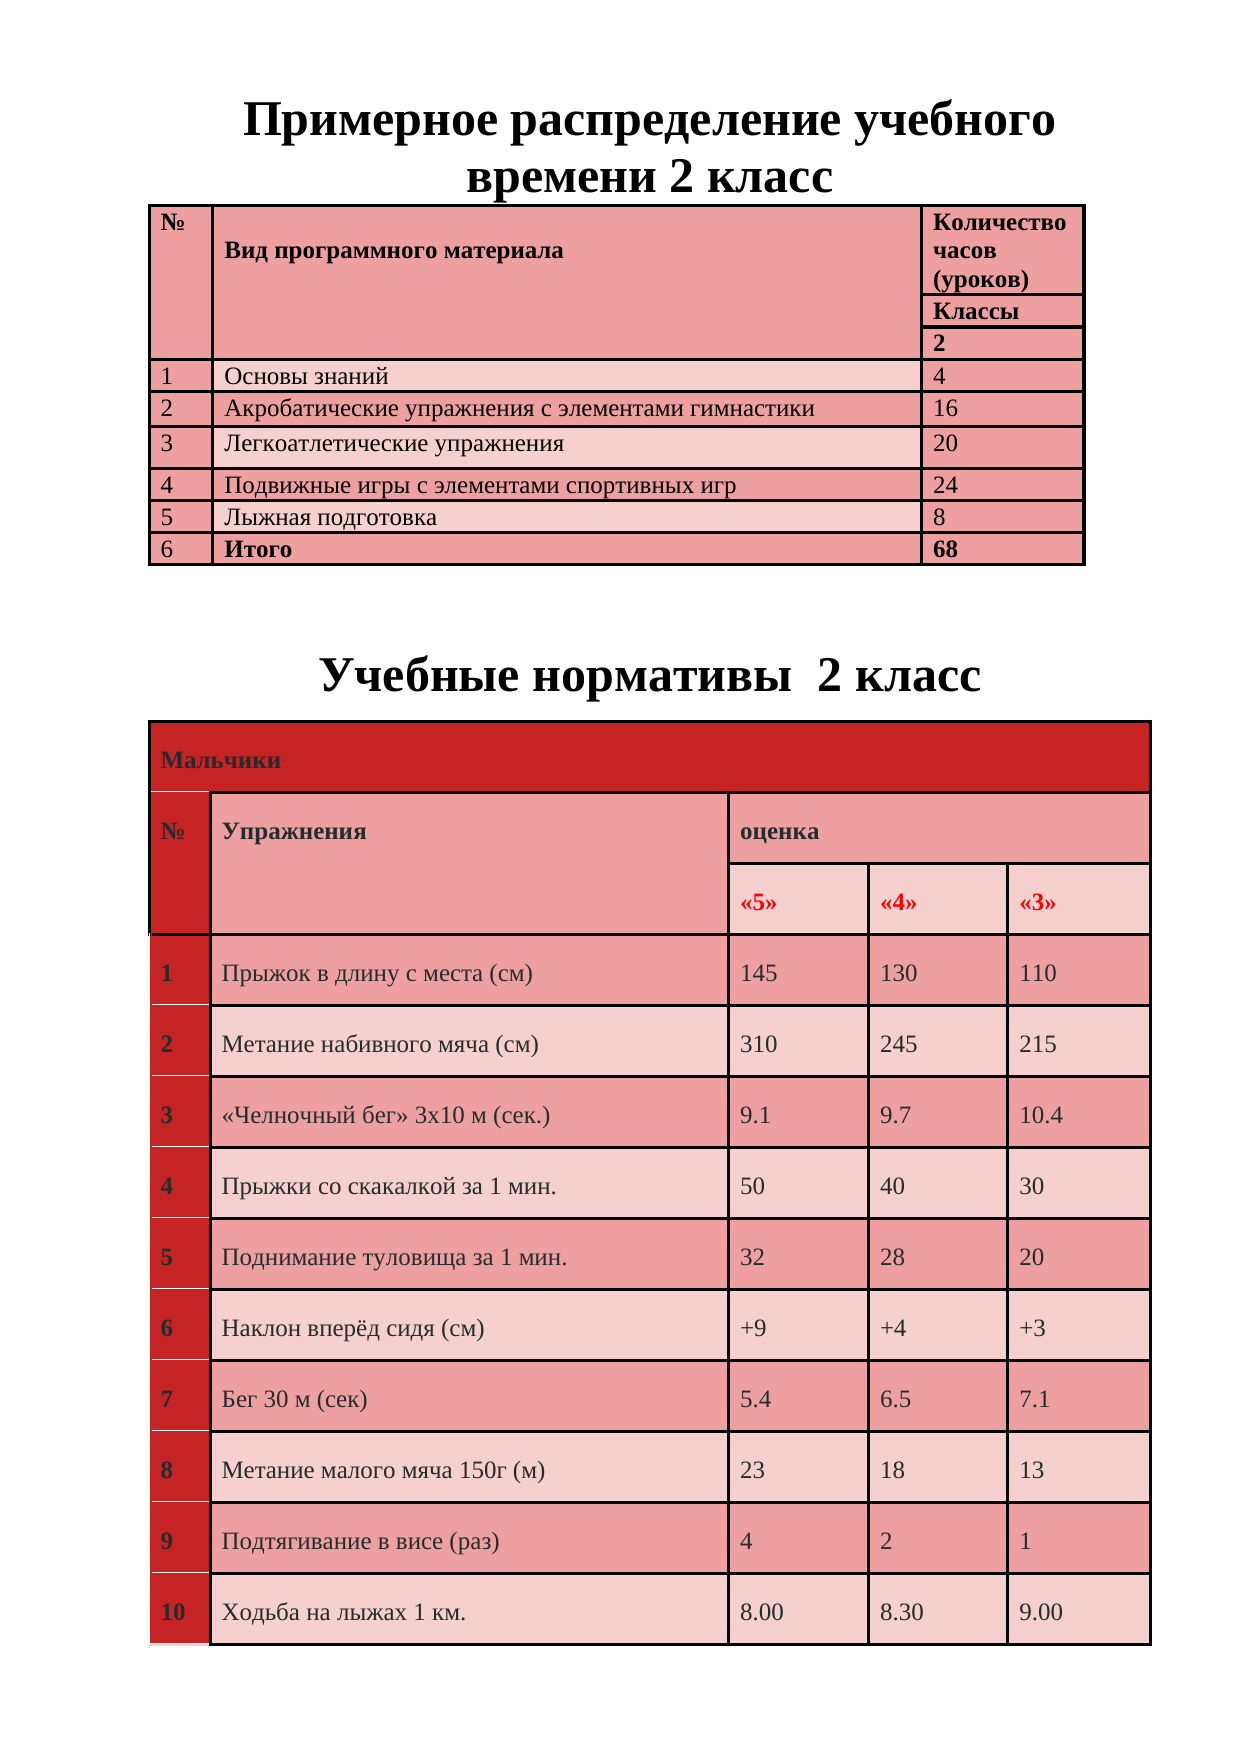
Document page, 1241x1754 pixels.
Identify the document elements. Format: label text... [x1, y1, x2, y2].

table_cell 6 [150, 1288, 209, 1359]
table_cell 245 [870, 1007, 1006, 1075]
table_cell 310 [730, 1007, 867, 1075]
table_cell +3 [1009, 1291, 1149, 1359]
table_cell «Челночный бег» 3х10 м (сек.) [212, 1078, 727, 1146]
table_cell 7 [150, 1359, 209, 1430]
table_cell 1 [1009, 1504, 1149, 1572]
table_cell 20 [923, 428, 1082, 467]
table_cell «4» [870, 865, 1006, 933]
table_cell 10.4 [1009, 1078, 1149, 1146]
table_cell Упражнения [212, 794, 727, 933]
table_cell 8 [923, 502, 1082, 531]
table_cell Итого [214, 534, 920, 563]
text Примерное распределение учебного времени 2 класс [148, 88, 1152, 203]
table_cell 4 [923, 361, 1082, 390]
table_cell 23 [730, 1433, 867, 1501]
table_cell «5» [730, 865, 867, 933]
table_cell 28 [870, 1220, 1006, 1288]
table_header Количество часов (уроков) [923, 207, 1082, 293]
text Учебные нормативы 2 класс [148, 645, 1152, 703]
table_cell 10 [150, 1572, 209, 1643]
table_cell 8.30 [870, 1575, 1006, 1643]
table_cell «3» [1009, 865, 1149, 933]
table_cell 2 [150, 1004, 209, 1075]
table_cell 4 [730, 1504, 867, 1572]
table_cell Подвижные игры с элементами спортивных игр [214, 470, 920, 499]
table_cell 30 [1009, 1149, 1149, 1217]
table_cell Прыжки со скакалкой за 1 мин. [212, 1149, 727, 1217]
table_cell 1 [150, 934, 209, 1004]
table_cell Метание малого мяча 150г (м) [212, 1433, 727, 1501]
table_header № [151, 207, 211, 358]
table_cell Лыжная подготовка [214, 502, 920, 531]
table_cell Основы знаний [214, 361, 920, 390]
table_cell 5 [150, 1217, 209, 1288]
table_header Мальчики [151, 723, 1149, 791]
table_cell 130 [870, 936, 1006, 1004]
table_cell 4 [151, 470, 211, 499]
table_cell Поднимание туловища за 1 мин. [212, 1220, 727, 1288]
table_cell Прыжок в длину с места (см) [212, 936, 727, 1004]
table_cell 40 [870, 1149, 1006, 1217]
table_cell 9 [150, 1501, 209, 1572]
table_cell Акробатические упражнения с элементами гимнастики [214, 393, 920, 425]
table_cell 6 [151, 534, 211, 563]
table_cell 7.1 [1009, 1362, 1149, 1430]
table_cell Легкоатлетические упражнения [214, 428, 920, 467]
table_cell 2 [151, 393, 211, 425]
table_cell 13 [1009, 1433, 1149, 1501]
table_cell 215 [1009, 1007, 1149, 1075]
table_cell +4 [870, 1291, 1006, 1359]
table_cell 5 [151, 502, 211, 531]
table_header Вид программного материала [214, 207, 920, 358]
table_cell +9 [730, 1291, 867, 1359]
table_cell 24 [923, 470, 1082, 499]
table_cell 3 [150, 1075, 209, 1146]
table_cell 110 [1009, 936, 1149, 1004]
table_cell Подтягивание в висе (раз) [212, 1504, 727, 1572]
table_cell 9.7 [870, 1078, 1006, 1146]
table_cell 6.5 [870, 1362, 1006, 1430]
table_cell 5.4 [730, 1362, 867, 1430]
table_cell Наклон вперёд сидя (см) [212, 1291, 727, 1359]
table_cell 50 [730, 1149, 867, 1217]
table_cell 3 [151, 428, 211, 467]
table_cell 1 [151, 361, 211, 390]
table_cell Метание набивного мяча (см) [212, 1007, 727, 1075]
table_cell 18 [870, 1433, 1006, 1501]
table_cell 145 [730, 936, 867, 1004]
table_cell 2 [870, 1504, 1006, 1572]
table_cell 20 [1009, 1220, 1149, 1288]
table_cell 8.00 [730, 1575, 867, 1643]
table_cell 8 [150, 1430, 209, 1501]
table_cell 2 [923, 329, 1082, 358]
table_cell Ходьба на лыжах 1 км. [212, 1575, 727, 1643]
table_cell № [151, 792, 209, 933]
table_cell 9.00 [1009, 1575, 1149, 1643]
table_cell 32 [730, 1220, 867, 1288]
table_cell 9.1 [730, 1078, 867, 1146]
table_cell Классы [923, 296, 1082, 325]
table_cell оценка [730, 794, 1149, 862]
table_cell Бег 30 м (сек) [212, 1362, 727, 1430]
table_cell 16 [923, 393, 1082, 425]
table_cell 4 [150, 1146, 209, 1217]
table_cell 68 [923, 534, 1082, 563]
